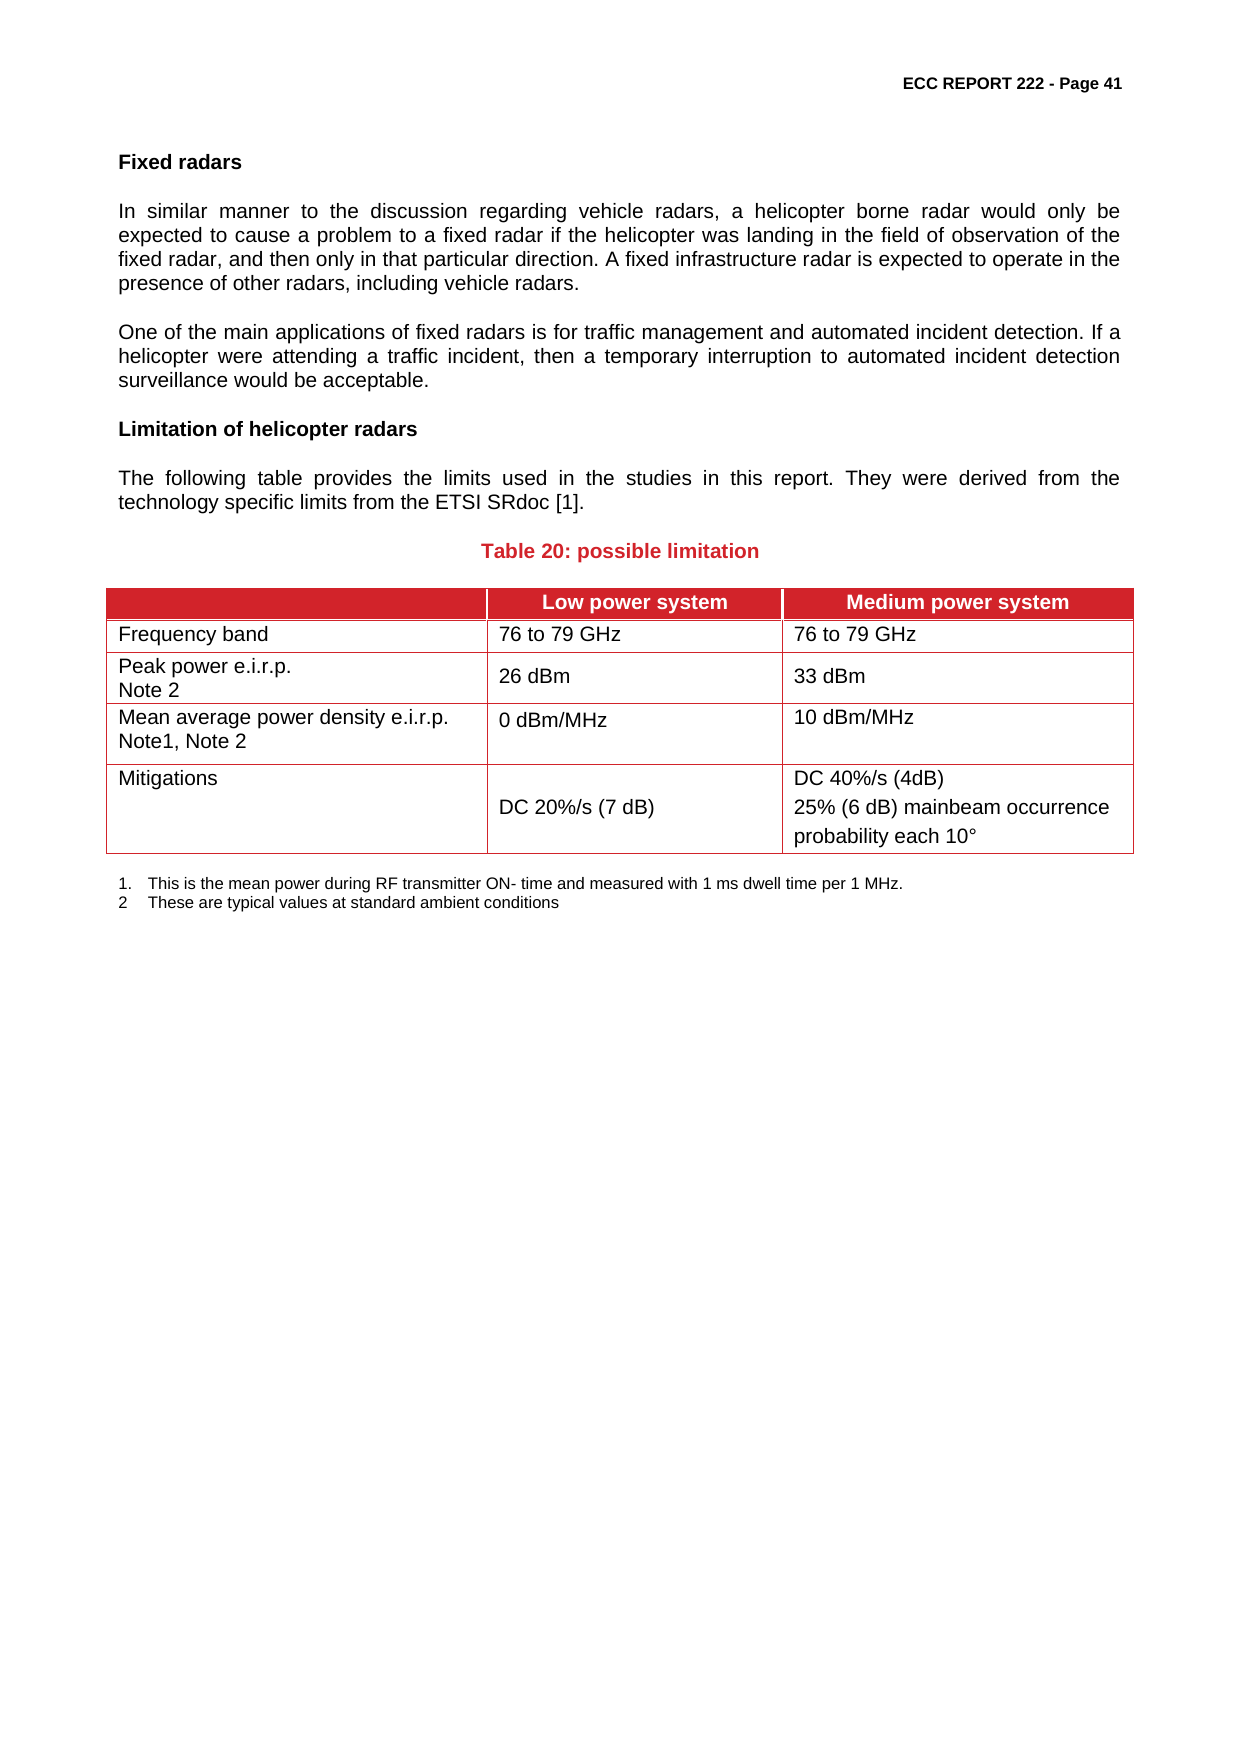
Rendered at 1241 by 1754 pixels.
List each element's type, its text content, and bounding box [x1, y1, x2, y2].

table_cell 76 to 79 GHz [783, 621, 1133, 652]
table_header Low power system [488, 589, 781, 619]
table_cell Mitigations [107, 765, 487, 853]
text Table 20: possible limitation [118, 538, 1122, 562]
table_cell 0 dBm/MHz [488, 704, 782, 764]
table_cell DC 40%/s (4dB) 25% (6 dB) mainbeam occurrence probability each 10° [783, 765, 1133, 853]
table_cell 76 to 79 GHz [488, 621, 782, 652]
table_cell 26 dBm [488, 653, 782, 703]
text 2 These are typical values at standard ambient conditions [118, 893, 1122, 912]
table_header [107, 589, 486, 619]
text One of the main applications of fixed radars is for traffic management and automated incident detection. If a helicopter were attending a traffic incident, then a temporary interruption to automated incident detection surveillance would be acceptable. [118, 320, 1122, 392]
text 1. This is the mean power during RF transmitter ON- time and measured with 1 ms dwell time per 1 MHz. [118, 873, 1122, 893]
text Fixed radars [118, 150, 1122, 174]
text The following table provides the limits used in the studies in this report. They were derived from the technology specific limits from the ETSI SRdoc [1]. [118, 466, 1122, 513]
table_cell Mean average power density e.i.r.p. Note1, Note 2 [107, 704, 487, 764]
table_header Medium power system [784, 589, 1133, 619]
table_cell Peak power e.i.r.p. Note 2 [107, 653, 487, 703]
table_cell Frequency band [107, 621, 487, 652]
table_cell 10 dBm/MHz [783, 704, 1133, 764]
table_cell 33 dBm [783, 653, 1133, 703]
table_cell DC 20%/s (7 dB) [488, 765, 782, 853]
text Limitation of helicopter radars [118, 417, 1122, 441]
text In similar manner to the discussion regarding vehicle radars, a helicopter borne radar would only be expected to cause a problem to a fixed radar if the helicopter was landing in the field of observation of the fixed radar, and then only in that particular direction. A fixed infrastructure radar is expected to operate in the presence of other radars, including vehicle radars. [118, 199, 1122, 295]
